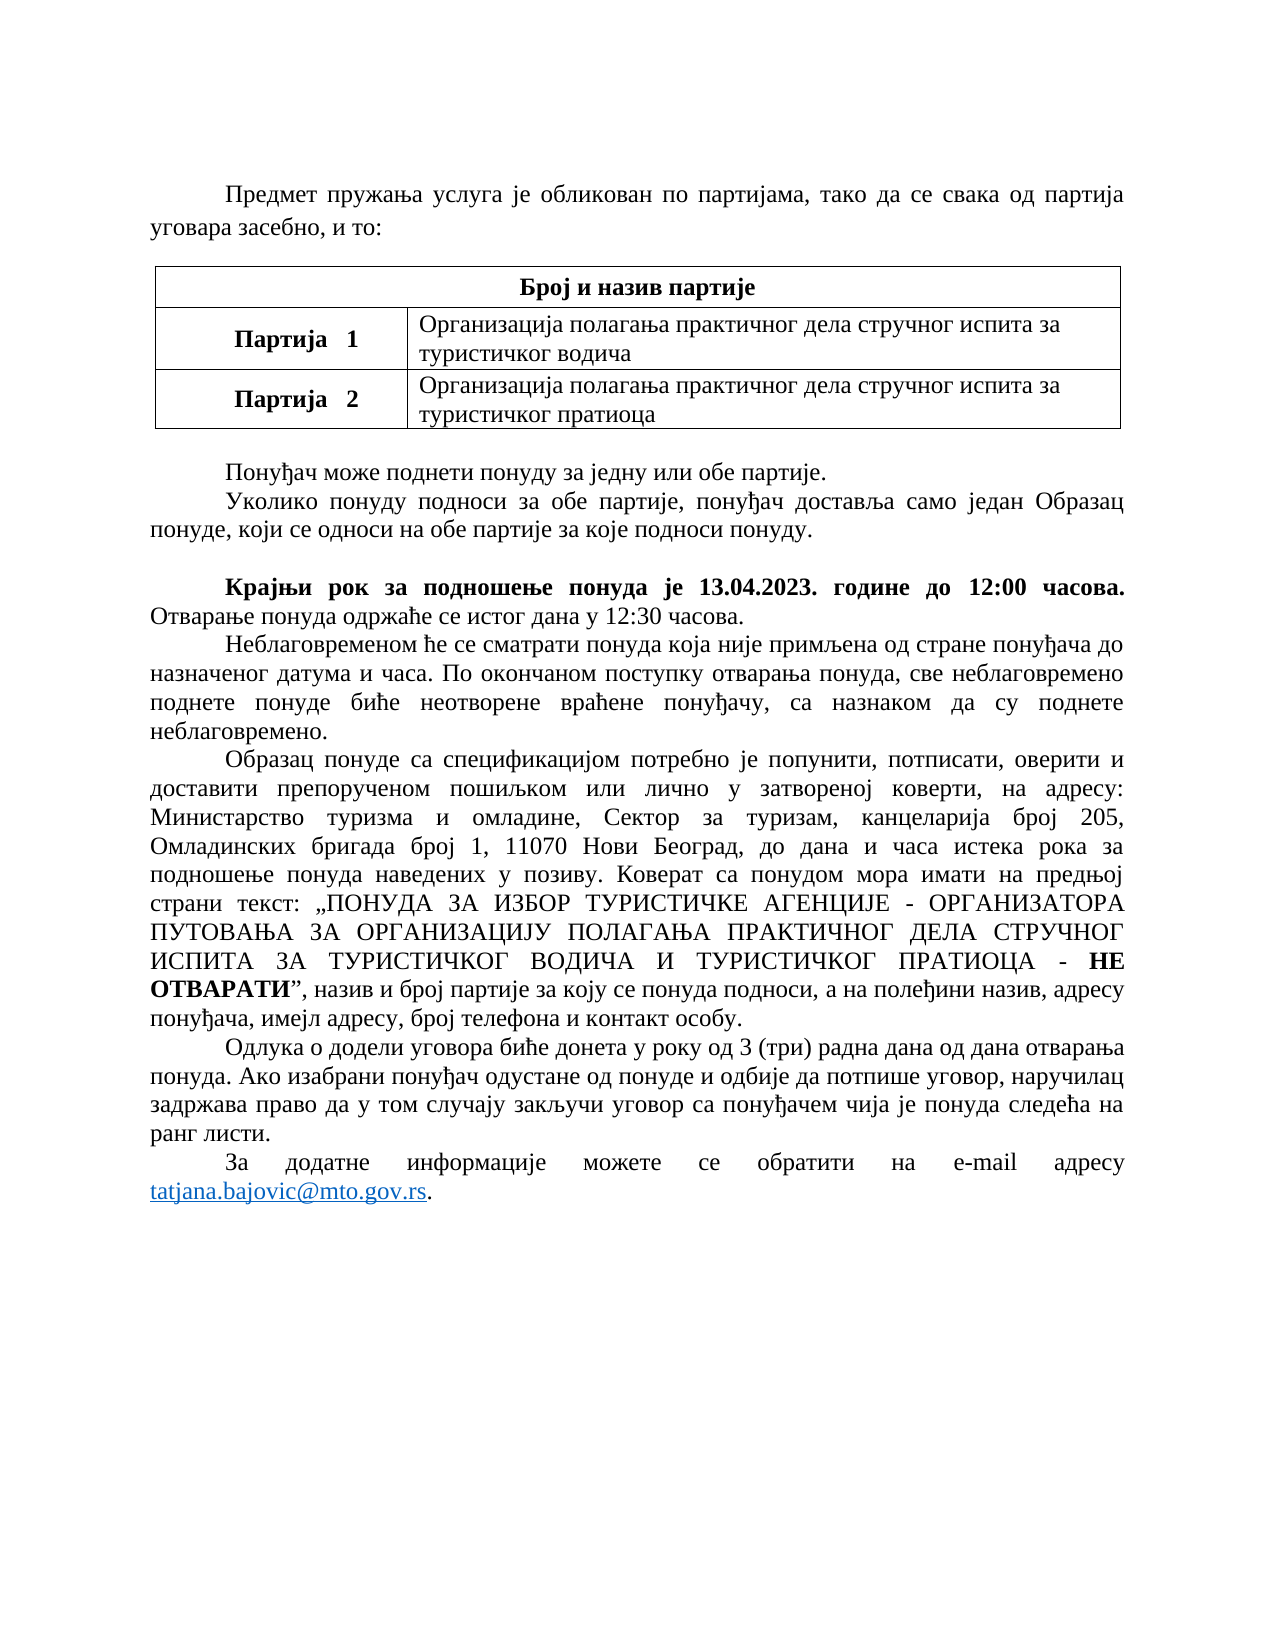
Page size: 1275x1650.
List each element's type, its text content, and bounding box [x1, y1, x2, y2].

text Одлука о додели уговора биће донета у року од 3 (три) радна дана од дана отварања понуда. Ако изабрани понуђач одустане од понуде и одбије да потпише уговор, наручилац задржава право да у том случају закључи уговор са понуђачем чија је понуда следећа на ранг листи. [150, 1032, 1125, 1147]
table_cell [156, 308, 407, 369]
text Крајњи рок за подношење понуда је 13.04.2023. године до 12:00 часова. Отварање понуда одржаће се истог дана у 12:30 часова. [150, 572, 1125, 629]
text За додатне информације можете се обратити на e-mail адресу tatjana.bajovic@mtо.gov.rs. [150, 1147, 1125, 1204]
table_cell Организација полагања практичног дела стручног испита за туристичког пратиоца [408, 370, 1120, 428]
text Неблаговременом ће се сматрати понуда која није примљена од стране понуђача до назначеног датума и часа. По окончаном поступку отварања понуда, све неблаговремено поднете понуде биће неотворене враћене понуђачу, са назнаком да су поднете неблаговремено. [150, 629, 1125, 744]
text Образац понуде са спецификацијом потребно је попунити, потписати, оверити и доставити препорученом пошиљком или лично у затвореној коверти, на адресу: Министарство туризма и омладине, Сектор за туризам, канцеларија број 205, Омладинских бригада број 1, 11070 Нови Београд, до дана и часа истека рока за подношење понуда наведених у позиву. Коверат са понудом мора имати на предњој страни текст: „ПОНУДА ЗА ИЗБОР ТУРИСТИЧКЕ АГЕНЦИЈЕ - ОРГАНИЗАТОРА ПУТОВАЊА ЗА ОРГАНИЗАЦИЈУ ПОЛАГАЊА ПРАКТИЧНОГ ДЕЛА СТРУЧНОГ ИСПИТА ЗА ТУРИСТИЧКОГ ВОДИЧА И ТУРИСТИЧКОГ ПРАТИОЦА - НЕ ОТВАРАТИ”, назив и број партије за коју се понуда подноси, а на полеђини назив, адресу понуђача, имејл адресу, број телефона и контакт особу. [150, 744, 1125, 1032]
text Понуђач може поднети понуду за једну или обе партије. [150, 457, 1125, 486]
table_cell [156, 370, 407, 428]
text Предмет пружања услуга је обликован по партијама, тако да се свака од партија уговара засебно, и то: [150, 179, 1125, 241]
table_header Број и назив партије [156, 267, 1120, 307]
text Уколико понуду подноси за обе партије, понуђач доставља само један Образац понуде, који се односи на обе партије за које подноси понуду. [150, 486, 1125, 543]
table_cell Организација полагања практичног дела стручног испита за туристичког водича [408, 308, 1120, 369]
